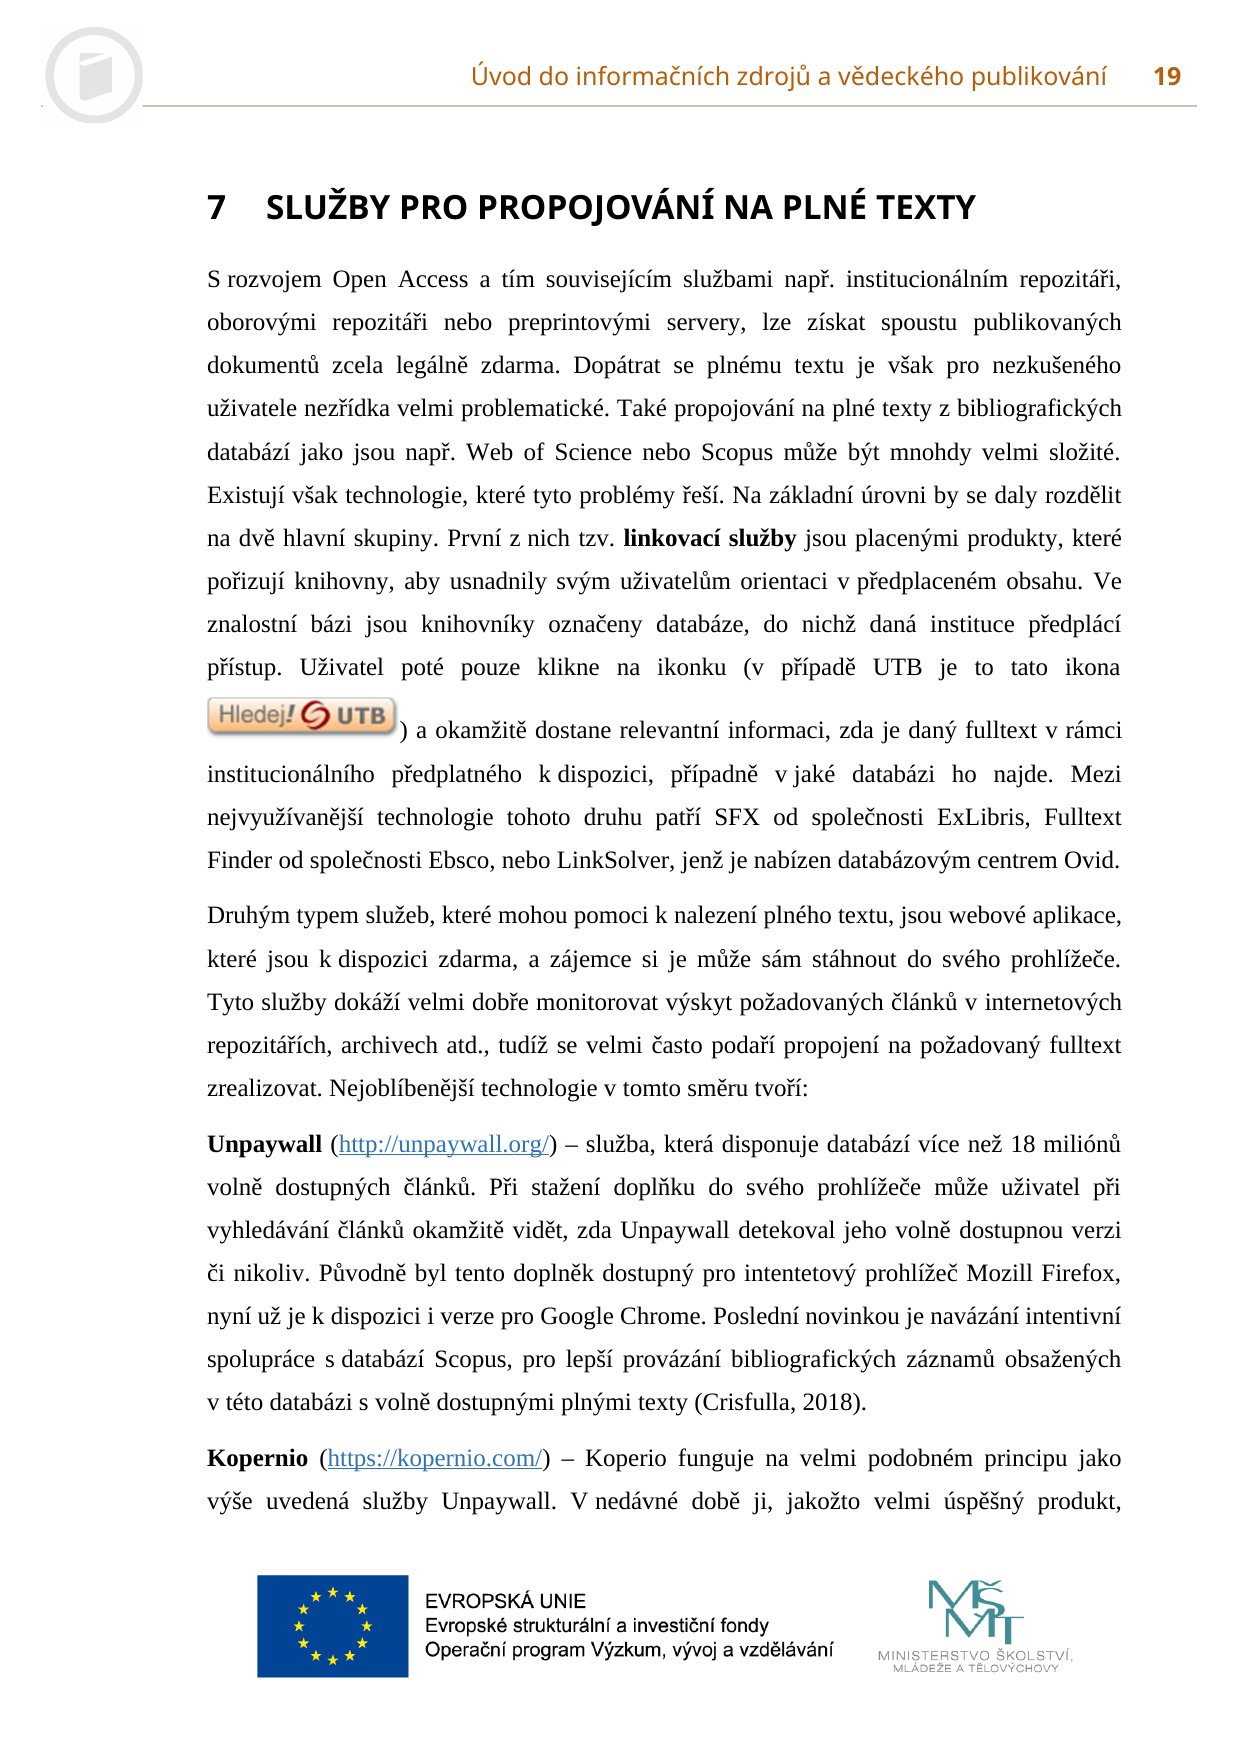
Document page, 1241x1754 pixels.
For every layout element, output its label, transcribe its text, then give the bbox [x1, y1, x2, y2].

subtitle 7 služby pro propojování na plné texty [207, 183, 1122, 229]
text Unpaywall (http://unpaywall.org/) – služba, která disponuje databází více než 18 miliónů volně dostupných článků. Při stažení doplňku do svého prohlížeče může uživatel při vyhledávání článků okamžitě vidět, zda Unpaywall detekoval jeho volně dostupnou verzi či nikoliv. Původně byl tento doplněk dostupný pro intentetový prohlížeč Mozill Firefox, nyní už je k dispozici i verze pro Google Chrome. Poslední novinkou je navázání intentivní spolupráce s databází Scopus, pro lepší provázání bibliografických záznamů obsažených v této databázi s volně dostupnými plnými texty (Crisfulla, 2018). [207, 1129, 1122, 1416]
text S rozvojem Open Access a tím souvisejícím službami např. institucionálním repozitáři, oborovými repozitáři nebo preprintovými servery, lze získat spoustu publikovaných dokumentů zcela legálně zdarma. Dopátrat se plnému textu je však pro nezkušeného uživatele nezřídka velmi problematické. Také propojování na plné texty z bibliografických databází jako jsou např. Web of Science nebo Scopus může být mnohdy velmi složité. Existují však technologie, které tyto problémy řeší. Na základní úrovni by se daly rozdělit na dvě hlavní skupiny. První z nich tzv. linkovací služby jsou placenými produkty, které pořizují knihovny, aby usnadnily svým uživatelům orientaci v předplaceném obsahu. Ve znalostní bázi jsou knihovníky označeny databáze, do nichž daná instituce předplácí přístup. Uživatel poté pouze klikne na ikonku (v případě UTB je to tato ikona ) a okamžitě dostane relevantní informaci, zda je daný fulltext v rámci institucionálního předplatného k dispozici, případně v jaké databázi ho najde. Mezi nejvyužívanější technologie tohoto druhu patří SFX od společnosti ExLibris, Fulltext Finder od společnosti Ebsco, nebo LinkSolver, jenž je nabízen databázovým centrem Ovid. [207, 264, 1122, 874]
text Druhým typem služeb, které mohou pomoci k nalezení plného textu, jsou webové aplikace, které jsou k dispozici zdarma, a zájemce si je může sám stáhnout do svého prohlížeče. Tyto služby dokáží velmi dobře monitorovat výskyt požadovaných článků v internetových repozitářích, archivech atd., tudíž se velmi často podaří propojení na požadovaný fulltext zrealizovat. Nejoblíbenější technologie v tomto směru tvoří: [207, 901, 1122, 1102]
picture [206, 1524, 1123, 1728]
picture [206, 697, 400, 739]
